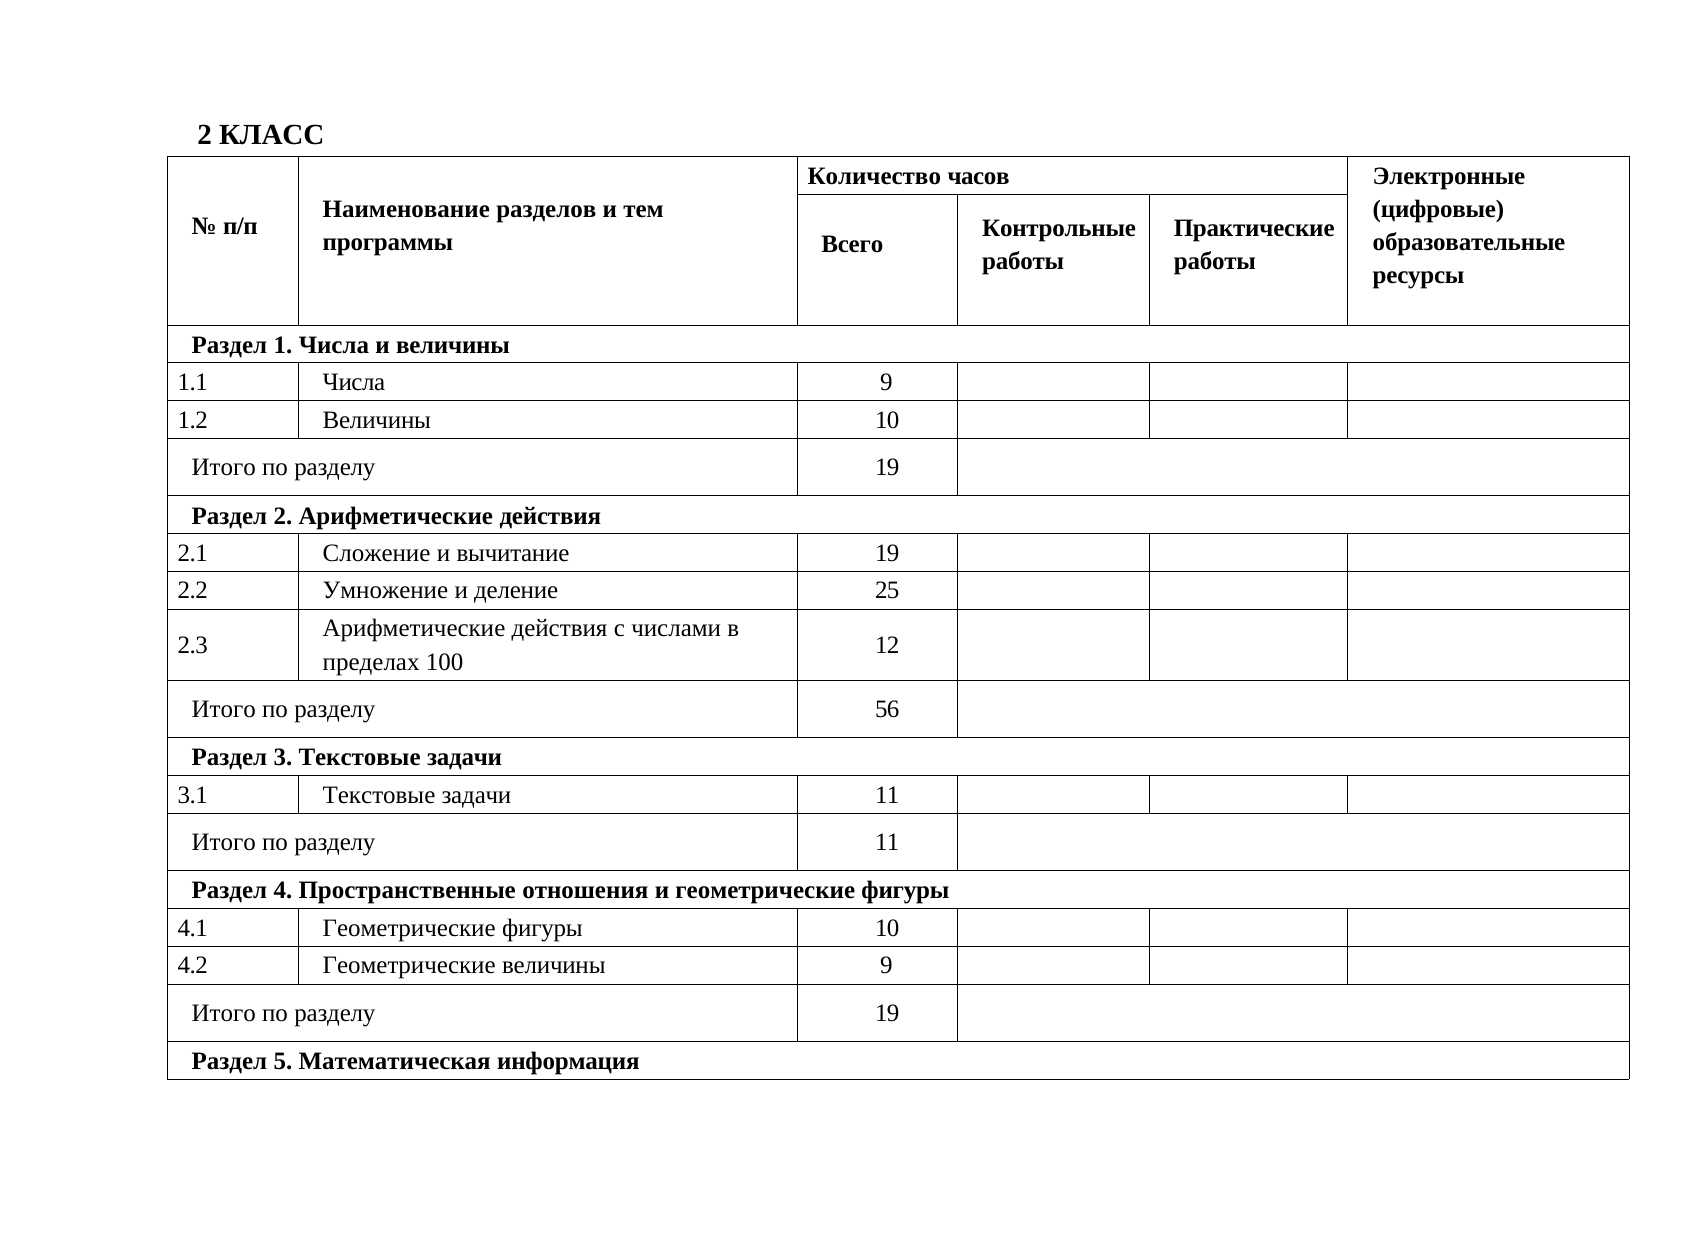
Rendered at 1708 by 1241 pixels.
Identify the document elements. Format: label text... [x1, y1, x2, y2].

table_cell 25 [798, 572, 957, 609]
table_cell [958, 534, 1149, 571]
table_cell Раздел 4. Пространственные отношения и геометрические фигуры [168, 871, 1629, 908]
table_cell 2.2 [168, 572, 298, 609]
table_cell [1348, 363, 1629, 400]
table_cell Текстовые задачи [299, 776, 797, 813]
table_cell 4.2 [168, 947, 298, 983]
table_cell [1348, 947, 1629, 983]
table_cell Раздел 3. Текстовые задачи [168, 738, 1629, 775]
table_header Наименование разделов и тем программы [299, 157, 797, 324]
table_cell [1150, 610, 1347, 679]
table_cell [1348, 572, 1629, 609]
table_cell [1150, 534, 1347, 571]
table_cell 3.1 [168, 776, 298, 813]
table_cell [1348, 909, 1629, 946]
table_cell Раздел 2. Арифметические действия [168, 496, 1629, 533]
table_cell Итого по разделу [168, 985, 797, 1041]
table_cell 9 [798, 947, 957, 983]
table_cell [958, 985, 1629, 1041]
table_cell Раздел 1. Числа и величины [168, 326, 1629, 362]
table_cell Величины [299, 401, 797, 438]
table_cell 56 [798, 681, 957, 737]
table_cell 19 [798, 985, 957, 1041]
table_cell 19 [798, 439, 957, 495]
table_cell 10 [798, 401, 957, 438]
table_cell Итого по разделу [168, 681, 797, 737]
table_cell [1150, 947, 1347, 983]
table_cell 11 [798, 776, 957, 813]
table_cell 10 [798, 909, 957, 946]
table_cell [1348, 610, 1629, 679]
table_cell [958, 572, 1149, 609]
table_cell 2.1 [168, 534, 298, 571]
table_cell [958, 909, 1149, 946]
table_cell 1.2 [168, 401, 298, 438]
table_cell [1150, 363, 1347, 400]
table_cell [958, 776, 1149, 813]
table_cell 9 [798, 363, 957, 400]
table_cell [1150, 401, 1347, 438]
table_cell [958, 610, 1149, 679]
table_cell Итого по разделу [168, 439, 797, 495]
table_cell 4.1 [168, 909, 298, 946]
table_cell Арифметические действия с числами в пределах 100 [299, 610, 797, 679]
table_cell [1150, 572, 1347, 609]
table_cell 12 [798, 610, 957, 679]
table_cell [1150, 909, 1347, 946]
table_cell [958, 814, 1629, 870]
table_header № п/п [168, 157, 298, 324]
table_cell 2.3 [168, 610, 298, 679]
table_cell 11 [798, 814, 957, 870]
table_cell 19 [798, 534, 957, 571]
table_cell [1348, 534, 1629, 571]
table_cell Геометрические величины [299, 947, 797, 983]
table_cell Практические работы [1150, 195, 1347, 324]
table_cell Всего [798, 195, 957, 324]
table_cell Умножение и деление [299, 572, 797, 609]
table_cell Геометрические фигуры [299, 909, 797, 946]
table_cell [958, 363, 1149, 400]
table_cell [1348, 776, 1629, 813]
table_cell Раздел 5. Математическая информация [168, 1042, 1629, 1078]
table_cell Контрольные работы [958, 195, 1149, 324]
table_cell Числа [299, 363, 797, 400]
table_cell 1.1 [168, 363, 298, 400]
table_cell [1348, 401, 1629, 438]
table_cell Итого по разделу [168, 814, 797, 870]
text 2 КЛАСС [197, 117, 1633, 151]
table_cell [1150, 776, 1347, 813]
table_cell [958, 439, 1629, 495]
table_cell [958, 947, 1149, 983]
table_cell Сложение и вычитание [299, 534, 797, 571]
table_cell [958, 401, 1149, 438]
table_header Количество часов [798, 157, 1347, 194]
table_cell [958, 681, 1629, 737]
table_header Электронные (цифровые) образовательные ресурсы [1348, 157, 1629, 324]
